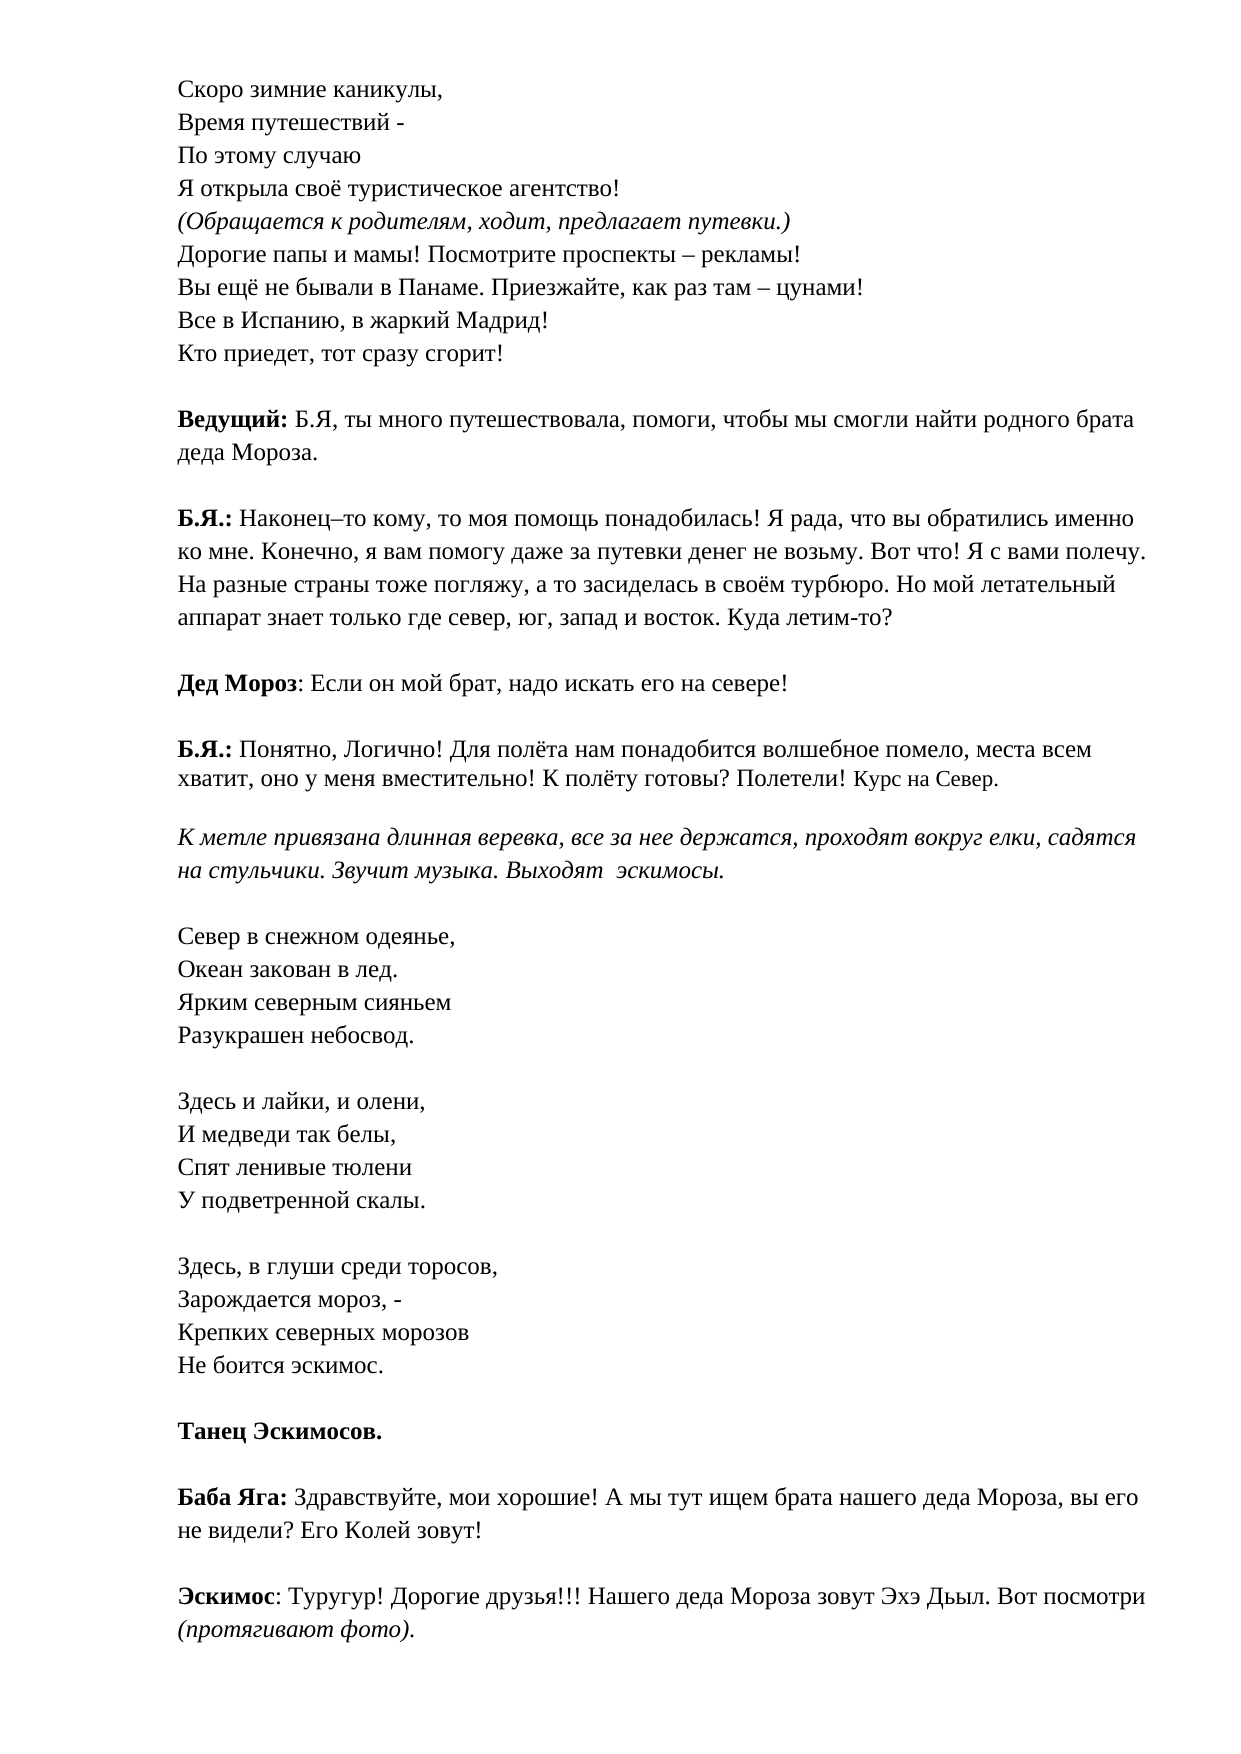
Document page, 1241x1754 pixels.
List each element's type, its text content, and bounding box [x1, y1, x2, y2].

text Спят ленивые тюлени [177, 1152, 1152, 1181]
text Здесь и лайки, и олени, [177, 1086, 1152, 1115]
text Разукрашен небосвод. [177, 1020, 1152, 1049]
text Океан закован в лед. [177, 954, 1152, 983]
text Дед Мороз: Если он мой брат, надо искать его на севере! [177, 668, 1152, 697]
text Баба Яга: Здравствуйте, мои хорошие! А мы тут ищем брата нашего деда Мороза, вы его не видели? Его Колей зовут! [177, 1482, 1152, 1544]
text Скоро зимние каникулы, [177, 74, 1152, 103]
text Север в снежном одеянье, [177, 921, 1152, 950]
text Кто приедет, тот сразу сгорит! [177, 338, 1152, 367]
text Здесь, в глуши среди торосов, [177, 1251, 1152, 1280]
text По этому случаю [177, 140, 1152, 169]
text Б.Я.: Наконец–то кому, то моя помощь понадобилась! Я рада, что вы обратились именно ко мне. Конечно, я вам помогу даже за путевки денег не возьму. Вот что! Я с вами полечу. На разные страны тоже погляжу, а то засиделась в своём турбюро. Но мой летательный аппарат знает только где север, юг, запад и восток. Куда летим-то? [177, 503, 1152, 631]
text Вы ещё не бывали в Панаме. Приезжайте, как раз там – цунами! [177, 272, 1152, 301]
text Время путешествий - [177, 107, 1152, 136]
text Б.Я.: Понятно, Логично! Для полёта нам понадобится волшебное помело, места всем хватит, оно у меня вместительно! К полёту готовы? Полетели! Курс на Север. [177, 734, 1152, 792]
text И медведи так белы, [177, 1119, 1152, 1148]
text Зарождается мороз, - [177, 1284, 1152, 1313]
text Ярким северным сияньем [177, 987, 1152, 1016]
text Дорогие папы и мамы! Посмотрите проспекты – рекламы! [177, 239, 1152, 268]
text (Обращается к родителям, ходит, предлагает путевки.) [177, 206, 1152, 235]
text Я открыла своё туристическое агентство! [177, 173, 1152, 202]
text Не боится эскимос. [177, 1350, 1152, 1379]
text Крепких северных морозов [177, 1317, 1152, 1346]
text К метле привязана длинная веревка, все за нее держатся, проходят вокруг елки, садятся на стульчики. Звучит музыка. Выходят эскимосы. [177, 822, 1152, 884]
text Все в Испанию, в жаркий Мадрид! [177, 305, 1152, 334]
text Танец Эскимосов. [177, 1416, 1152, 1445]
text Эскимос: Туругур! Дорогие друзья!!! Нашего деда Мороза зовут Эхэ Дьыл. Вот посмотри (протягивают фото). [177, 1581, 1152, 1643]
text Ведущий: Б.Я, ты много путешествовала, помоги, чтобы мы смогли найти родного брата деда Мороза. [177, 404, 1152, 466]
text У подветренной скалы. [177, 1185, 1152, 1214]
